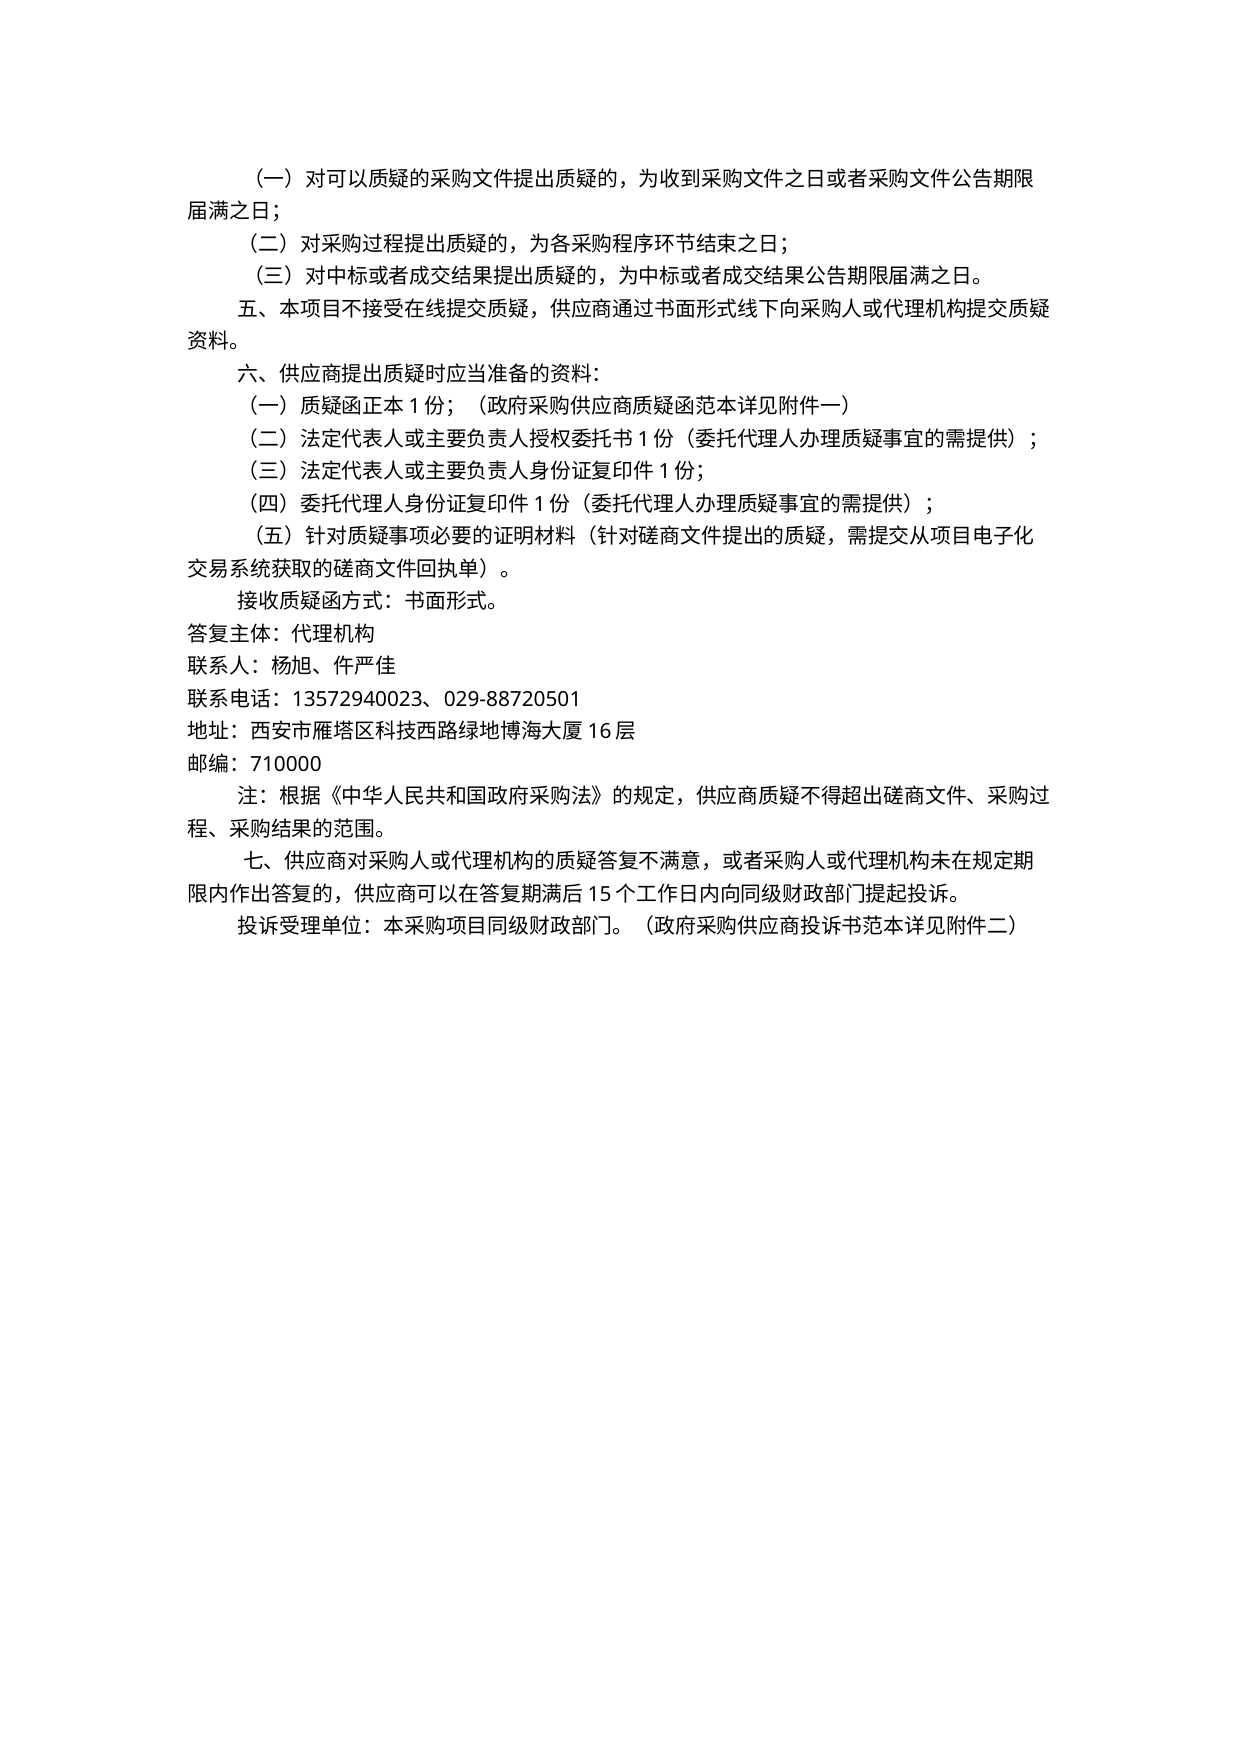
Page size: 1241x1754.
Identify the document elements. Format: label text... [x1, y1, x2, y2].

text 五、本项目不接受在线提交质疑，供应商通过书面形式线下向采购人或代理机构提交质疑资料。 [187, 292, 1053, 357]
text 联系人：杨旭、仵严佳 [187, 649, 1053, 682]
text 答复主体：代理机构 [187, 617, 1053, 649]
text （三）对中标或者成交结果提出质疑的，为中标或者成交结果公告期限届满之日。 [187, 259, 1053, 292]
text 七、供应商对采购人或代理机构的质疑答复不满意，或者采购人或代理机构未在规定期限内作出答复的，供应商可以在答复期满后15个工作日内向同级财政部门提起投诉。 [187, 844, 1053, 909]
text （五）针对质疑事项必要的证明材料（针对磋商文件提出的质疑，需提交从项目电子化交易系统获取的磋商文件回执单）。 [187, 519, 1053, 584]
text （三）法定代表人或主要负责人身份证复印件1份； [187, 454, 1053, 487]
text （四）委托代理人身份证复印件1份（委托代理人办理质疑事宜的需提供）； [187, 487, 1053, 519]
text 六、供应商提出质疑时应当准备的资料： [187, 357, 1053, 389]
text 地址：西安市雁塔区科技西路绿地博海大厦16层 [187, 714, 1053, 747]
text 投诉受理单位：本采购项目同级财政部门。（政府采购供应商投诉书范本详见附件二） [187, 909, 1053, 942]
text （一）质疑函正本1份；（政府采购供应商质疑函范本详见附件一） [187, 389, 1053, 422]
text 接收质疑函方式：书面形式。 [187, 584, 1053, 617]
text （二）法定代表人或主要负责人授权委托书1份（委托代理人办理质疑事宜的需提供）； [187, 422, 1053, 454]
text 邮编：710000 [187, 747, 1053, 779]
text 联系电话：13572940023、029-88720501 [187, 682, 1053, 714]
text 注：根据《中华人民共和国政府采购法》的规定，供应商质疑不得超出磋商文件、采购过程、采购结果的范围。 [187, 779, 1053, 844]
text （一）对可以质疑的采购文件提出质疑的，为收到采购文件之日或者采购文件公告期限届满之日； [187, 162, 1053, 227]
text （二）对采购过程提出质疑的，为各采购程序环节结束之日； [187, 227, 1053, 259]
